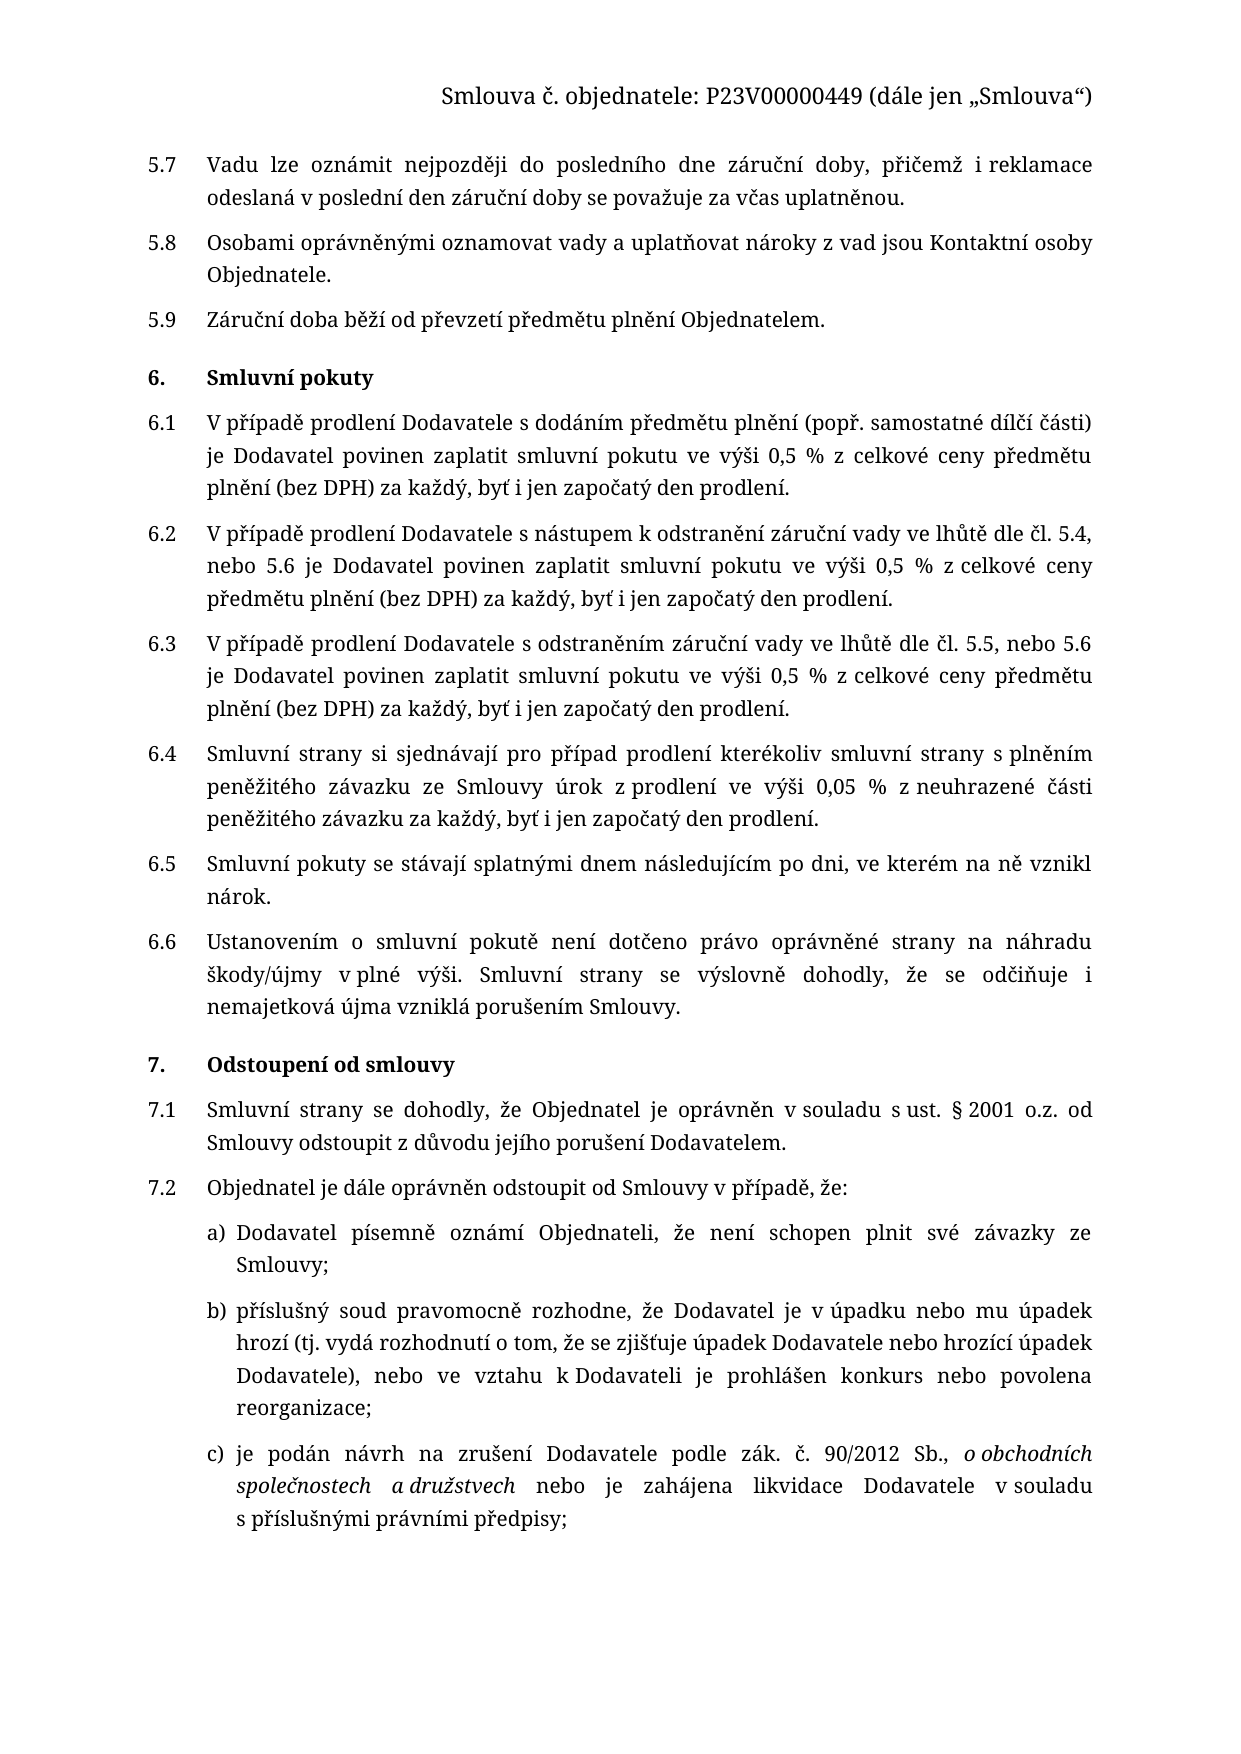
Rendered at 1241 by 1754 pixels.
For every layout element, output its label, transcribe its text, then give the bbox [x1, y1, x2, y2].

list Záruční doba běží od převzetí předmětu plnění Objednatelem. [148, 306, 1093, 334]
list Odstoupení od smlouvy [148, 1050, 1093, 1078]
list Objednatel je dále oprávněn odstoupit od Smlouvy v případě, že: [148, 1173, 1093, 1201]
list Smluvní pokuty se stávají splatnými dnem následujícím po dni, ve kterém na ně vznikl nárok. [148, 849, 1093, 911]
list V případě prodlení Dodavatele s dodáním předmětu plnění (popř. samostatné dílčí části) je Dodavatel povinen zaplatit smluvní pokutu ve výši 0,5 % z celkové ceny předmětu plnění (bez DPH) za každý, byť i jen započatý den prodlení. [148, 408, 1093, 502]
list Smluvní strany se dohodly, že Objednatel je oprávněn v souladu s ust. § 2001 o.z. od Smlouvy odstoupit z důvodu jejího porušení Dodavatelem. [148, 1095, 1093, 1156]
list V případě prodlení Dodavatele s nástupem k odstranění záruční vady ve lhůtě dle čl. 5.4, nebo 5.6 je Dodavatel povinen zaplatit smluvní pokutu ve výši 0,5 % z celkové ceny předmětu plnění (bez DPH) za každý, byť i jen započatý den prodlení. [148, 519, 1093, 612]
list Osobami oprávněnými oznamovat vady a uplatňovat nároky z vad jsou Kontaktní osoby Objednatele. [148, 228, 1093, 289]
list příslušný soud pravomocně rozhodne, že Dodavatel je v úpadku nebo mu úpadek hrozí (tj. vydá rozhodnutí o tom, že se zjišťuje úpadek Dodavatele nebo hrozící úpadek Dodavatele), nebo ve vztahu k Dodavateli je prohlášen konkurs nebo povolena reorganizace; [207, 1296, 1093, 1422]
list Smluvní pokuty [148, 363, 1093, 392]
list je podán návrh na zrušení Dodavatele podle zák. č. 90/2012 Sb., o obchodních společnostech a družstvech nebo je zahájena likvidace Dodavatele v souladu s příslušnými právními předpisy; [207, 1439, 1093, 1532]
list Vadu lze oznámit nejpozději do posledního dne záruční doby, přičemž i reklamace odeslaná v poslední den záruční doby se považuje za včas uplatněnou. [148, 150, 1093, 211]
list Ustanovením o smluvní pokutě není dotčeno právo oprávněné strany na náhradu škody/újmy v plné výši. Smluvní strany se výslovně dohodly, že se odčiňuje i nemajetková újma vzniklá porušením Smlouvy. [148, 927, 1093, 1021]
list Dodavatel písemně oznámí Objednateli, že není schopen plnit své závazky ze Smlouvy; [207, 1218, 1093, 1279]
list V případě prodlení Dodavatele s odstraněním záruční vady ve lhůtě dle čl. 5.5, nebo 5.6 je Dodavatel povinen zaplatit smluvní pokutu ve výši 0,5 % z celkové ceny předmětu plnění (bez DPH) za každý, byť i jen započatý den prodlení. [148, 629, 1093, 723]
list Smluvní strany si sjednávají pro případ prodlení kterékoliv smluvní strany s plněním peněžitého závazku ze Smlouvy úrok z prodlení ve výši 0,05 % z neuhrazené části peněžitého závazku za každý, byť i jen započatý den prodlení. [148, 739, 1093, 833]
